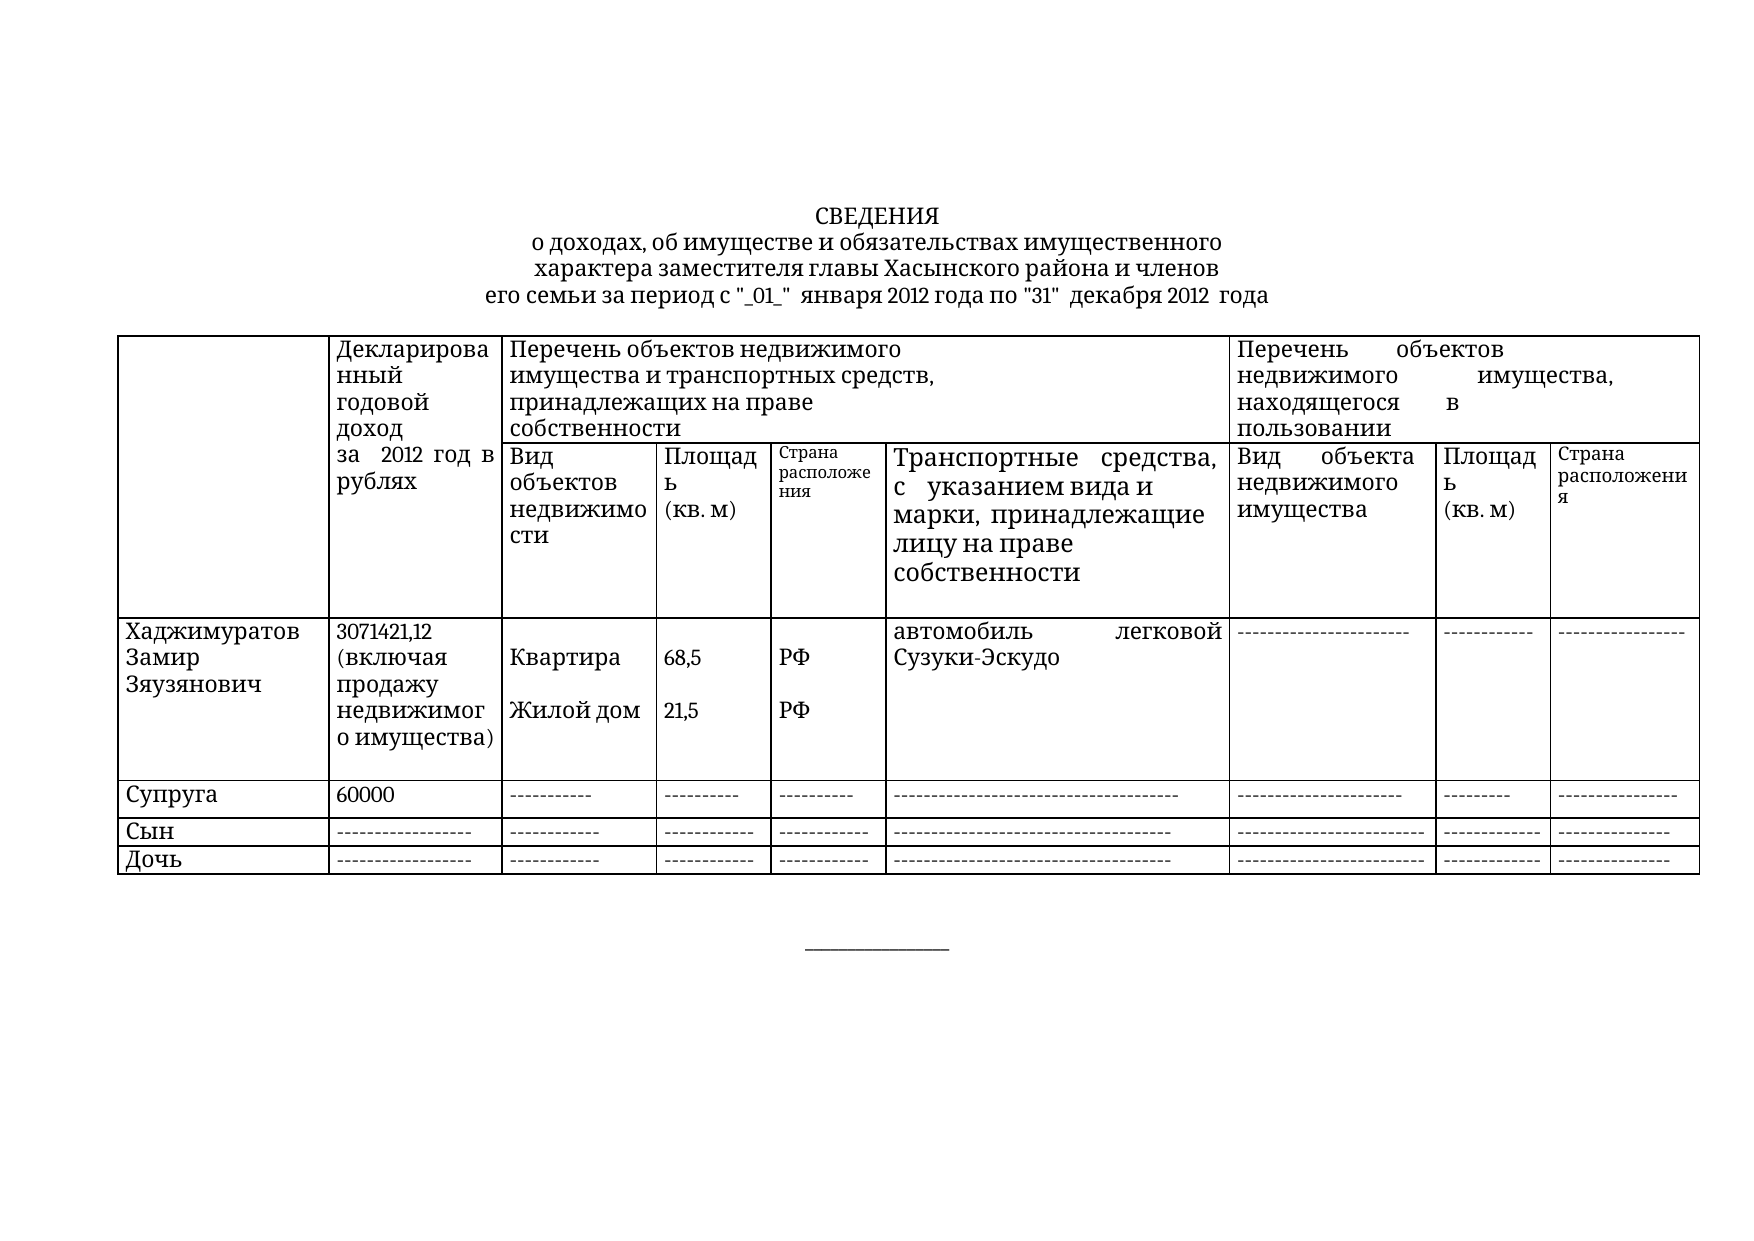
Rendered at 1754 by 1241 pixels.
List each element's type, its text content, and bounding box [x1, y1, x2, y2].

text его семьи за период с "_01_" января 2012 года по "31" декабря 2012 года [118, 283, 1636, 309]
table_cell ---------------------- [1230, 781, 1435, 817]
table_cell ----------- [503, 781, 656, 817]
table_cell 68,5 21,5 [657, 619, 770, 780]
table_cell ------------------ [330, 819, 501, 845]
table_cell ----------------------- [1230, 619, 1435, 780]
text _________________ [118, 927, 1636, 954]
table_cell автомобиль легковой Сузуки-Эскудо [887, 619, 1229, 780]
table_cell ----------------- [1551, 619, 1699, 780]
table_cell Квартира Жилой дом [503, 619, 656, 780]
table_cell Вид объекта недвижимого имущества [1230, 444, 1435, 617]
table_cell Транспортные средства, с указанием вида и марки, принадлежащие лицу на праве собственности [887, 444, 1229, 617]
table_cell ------------------------------------- [887, 847, 1229, 873]
table_cell ------------ [657, 847, 770, 873]
table_cell Сын [119, 819, 328, 845]
table_cell ------------ [1437, 619, 1550, 780]
table_cell 60000 [330, 781, 501, 817]
table_cell Хаджимуратов Замир Зяузянович [119, 619, 328, 780]
table_cell ---------------- [1551, 781, 1699, 817]
table_cell ------------- [1437, 819, 1550, 845]
table_cell Вид объектов недвижимости [503, 444, 656, 617]
table_cell --------------- [1551, 847, 1699, 873]
table_cell Дочь [119, 847, 328, 873]
text о доходах, об имуществе и обязательствах имущественного [118, 230, 1636, 256]
table_cell ------------ [772, 819, 885, 845]
text СВЕДЕНИЯ [118, 203, 1636, 230]
table_header Перечень объектов недвижимого имущества, находящегося в пользовании [1230, 337, 1699, 442]
table_cell РФ РФ [772, 619, 885, 780]
table_cell Страна расположения [1551, 444, 1699, 617]
table_cell ------------- [1437, 847, 1550, 873]
table_cell ------------ [772, 847, 885, 873]
table_cell ------------ [503, 847, 656, 873]
table_cell ------------------------- [1230, 847, 1435, 873]
table_header [119, 337, 328, 617]
table_cell Площадь (кв. м) [657, 444, 770, 617]
table_cell 3071421,12 (включая продажу недвижимого имущества) [330, 619, 501, 780]
table_cell ---------- [772, 781, 885, 817]
table_cell ------------------ [330, 847, 501, 873]
table_cell Страна расположения [772, 444, 885, 617]
table_cell ------------ [503, 819, 656, 845]
table_cell --------------- [1551, 819, 1699, 845]
text характера заместителя главы Хасынского района и членов [118, 256, 1636, 283]
table_header Декларированный годовой доход за 2012 год в рублях [330, 337, 501, 617]
table_header Перечень объектов недвижимого имущества и транспортных средств, принадлежащих на праве собственности [503, 337, 1229, 442]
table_cell ------------------------- [1230, 819, 1435, 845]
table_cell Площадь (кв. м) [1437, 444, 1550, 617]
table_cell --------- [1437, 781, 1550, 817]
table_cell ------------ [657, 819, 770, 845]
table_cell Супруга [119, 781, 328, 817]
table_cell ---------- [657, 781, 770, 817]
table_cell ------------------------------------- [887, 819, 1229, 845]
table_cell -------------------------------------- [887, 781, 1229, 817]
